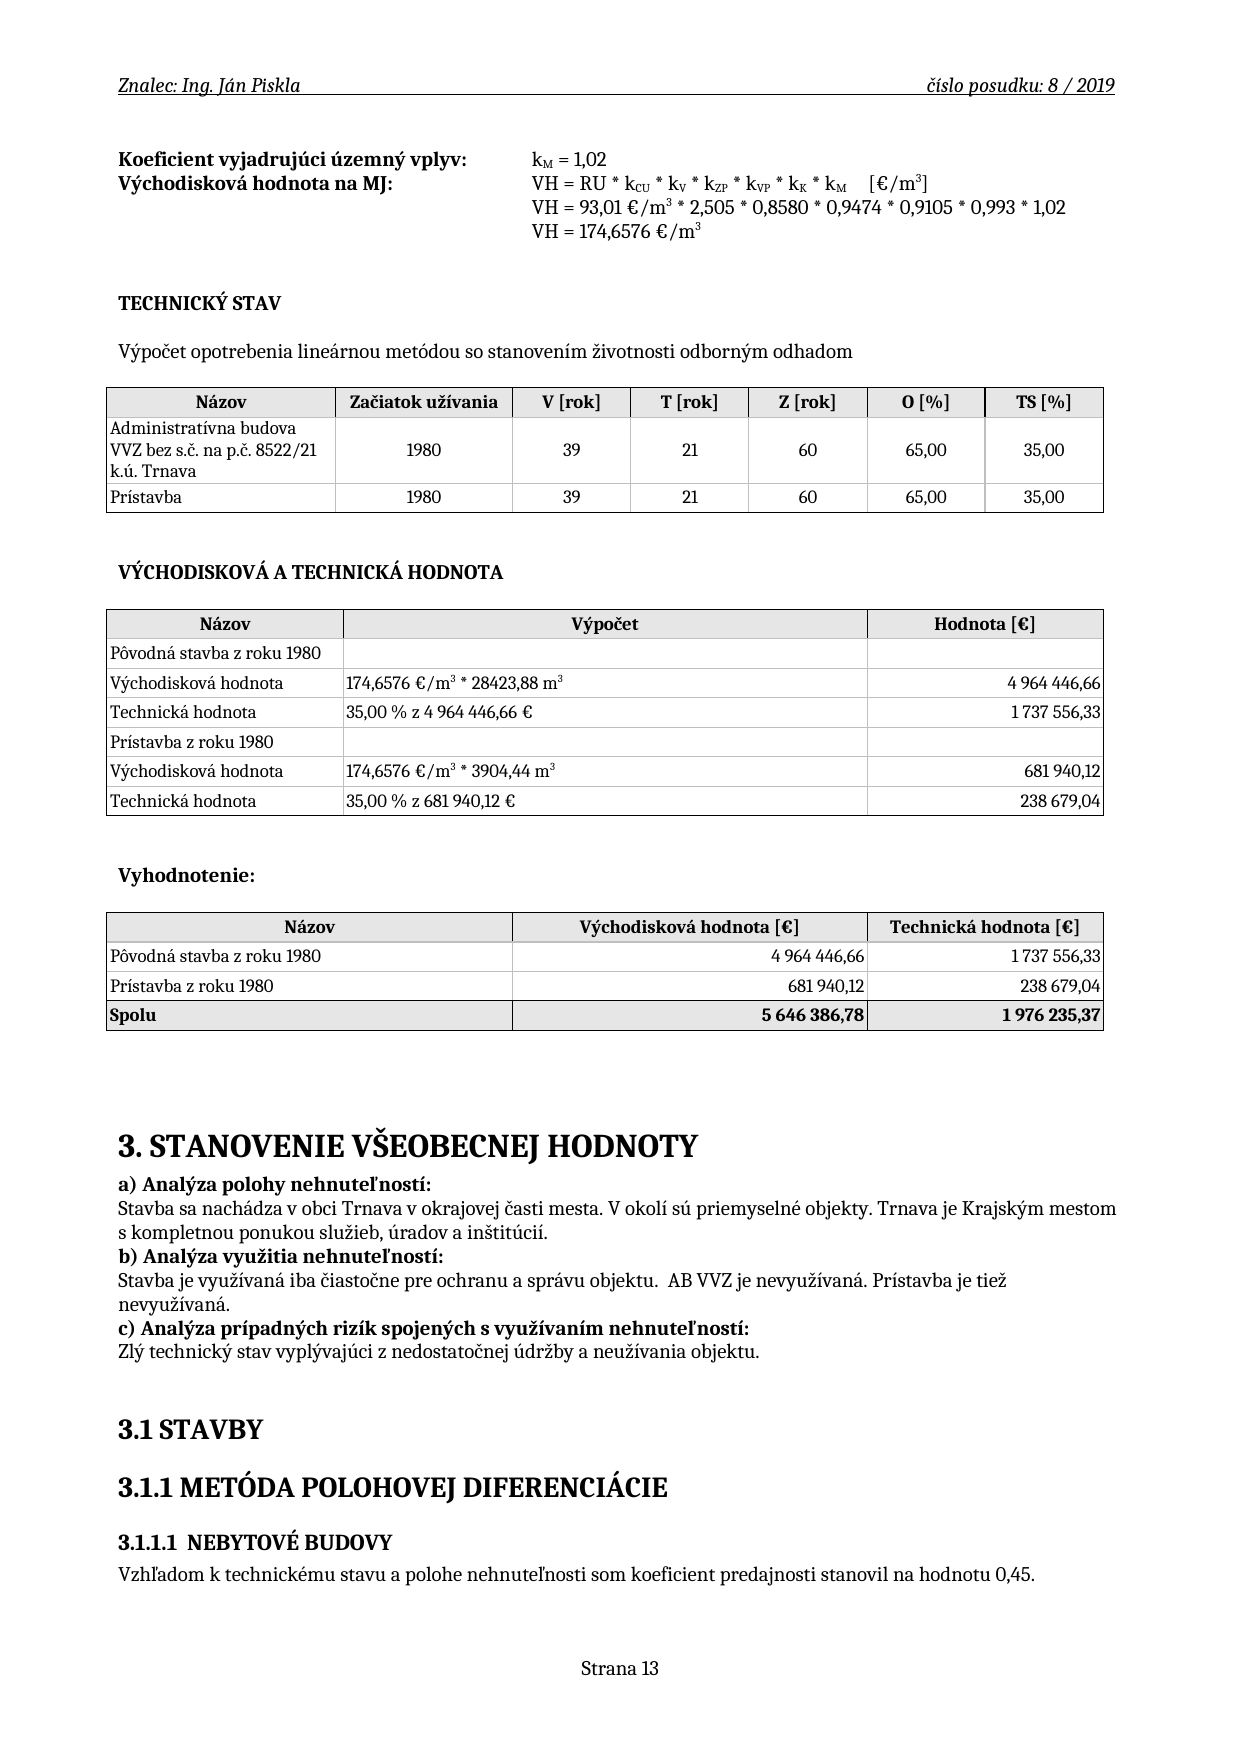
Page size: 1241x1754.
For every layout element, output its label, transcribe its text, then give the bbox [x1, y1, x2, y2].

table_cell [344, 728, 867, 756]
table_cell Východisková hodnota [107, 669, 343, 697]
table_header Názov [107, 388, 335, 417]
table_header Z [rok] [749, 388, 867, 417]
text Stavba je využívaná iba čiastočne pre ochranu a správu objektu. AB VVZ je nevyužívaná. Prístavba je tiež nevyužívaná. [118, 1268, 1122, 1316]
text VÝCHODISKOVÁ A TECHNICKÁ HODNOTA [118, 561, 1122, 585]
table_cell 1 737 556,33 [868, 943, 1103, 971]
table_cell 35,00 % z 4 964 446,66 € [344, 698, 867, 727]
table_cell Pôvodná stavba z roku 1980 [107, 943, 512, 971]
table_header Výpočet [344, 610, 867, 638]
table_cell 60 [749, 418, 867, 482]
table_cell 21 [631, 484, 748, 512]
table_cell [868, 639, 1103, 668]
table_cell Prístavba [107, 484, 335, 512]
table_header Technická hodnota [€] [868, 913, 1103, 941]
table_cell 39 [513, 484, 630, 512]
table_header T [rok] [631, 388, 748, 417]
table_header Hodnota [€] [868, 610, 1103, 638]
table_cell Spolu [107, 1001, 512, 1030]
text c) Analýza prípadných rizík spojených s využívaním nehnuteľností: [118, 1316, 1122, 1340]
table_cell Technická hodnota [107, 787, 343, 815]
table_cell 60 [749, 484, 867, 512]
table_cell 4 964 446,66 [513, 943, 867, 971]
table_cell 39 [513, 418, 630, 482]
table_header Začiatok užívania [336, 388, 512, 417]
table_cell 1980 [336, 484, 512, 512]
table_cell 35,00 % z 681 940,12 € [344, 787, 867, 815]
table_cell 238 679,04 [868, 972, 1103, 1000]
table_cell [344, 639, 867, 668]
table_cell 65,00 [868, 484, 984, 512]
text Vzhľadom k technickému stavu a polohe nehnuteľnosti som koeficient predajnosti stanovil na hodnotu 0,45. [118, 1563, 1122, 1587]
table_cell 35,00 [986, 484, 1103, 512]
table_cell 681 940,12 [868, 757, 1103, 786]
text b) Analýza využitia nehnuteľností: [118, 1244, 1122, 1268]
subtitle 3.1.1 METÓDA POLOHOVEJ DIFERENCIÁCIE [118, 1472, 1122, 1505]
table_cell Administratívna budova VVZ bez s.č. na p.č. 8522/21 k.ú. Trnava [107, 418, 335, 482]
table_cell [868, 728, 1103, 756]
table_cell 681 940,12 [513, 972, 867, 1000]
table_cell 238 679,04 [868, 787, 1103, 815]
text Stavba sa nachádza v obci Trnava v okrajovej časti mesta. V okolí sú priemyselné objekty. Trnava je Krajským mestom s kompletnou ponukou služieb, úradov a inštitúcií. [118, 1196, 1122, 1244]
table_cell 65,00 [868, 418, 984, 482]
table_cell Prístavba z roku 1980 [107, 972, 512, 1000]
text TECHNICKÝ STAV [118, 291, 1122, 315]
table_cell 1 976 235,37 [868, 1001, 1103, 1030]
subtitle 3.1 STAVBY [118, 1413, 1122, 1447]
table_cell 1 737 556,33 [868, 698, 1103, 727]
table_cell 174,6576 €/m3 * 28423,88 m3 [344, 669, 867, 697]
table_cell Technická hodnota [107, 698, 343, 727]
table_header O [%] [868, 388, 984, 417]
table_header TS [%] [986, 388, 1103, 417]
text Výpočet opotrebenia lineárnou metódou so stanovením životnosti odborným odhadom [118, 339, 1122, 363]
subtitle 3. STANOVENIE VŠEOBECNEJ HODNOTY [118, 1128, 1122, 1166]
table_cell 1980 [336, 418, 512, 482]
subtitle 3.1.1.1 NEBYTOVÉ BUDOVY [118, 1530, 1122, 1556]
table_cell 174,6576 €/m3 * 3904,44 m3 [344, 757, 867, 786]
table_cell 4 964 446,66 [868, 669, 1103, 697]
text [118, 148, 1122, 243]
table_cell Prístavba z roku 1980 [107, 728, 343, 756]
table_header Názov [107, 610, 343, 638]
table_cell Východisková hodnota [107, 757, 343, 786]
table_header Názov [107, 913, 512, 941]
text a) Analýza polohy nehnuteľností: [118, 1172, 1122, 1196]
table_header V [rok] [513, 388, 630, 417]
table_cell 5 646 386,78 [513, 1001, 867, 1030]
table_cell 21 [631, 418, 748, 482]
table_cell Pôvodná stavba z roku 1980 [107, 639, 343, 668]
text Vyhodnotenie: [118, 864, 1122, 888]
table_cell 35,00 [986, 418, 1103, 482]
table_header Východisková hodnota [€] [513, 913, 867, 941]
text Zlý technický stav vyplývajúci z nedostatočnej údržby a neužívania objektu. [118, 1340, 1122, 1364]
